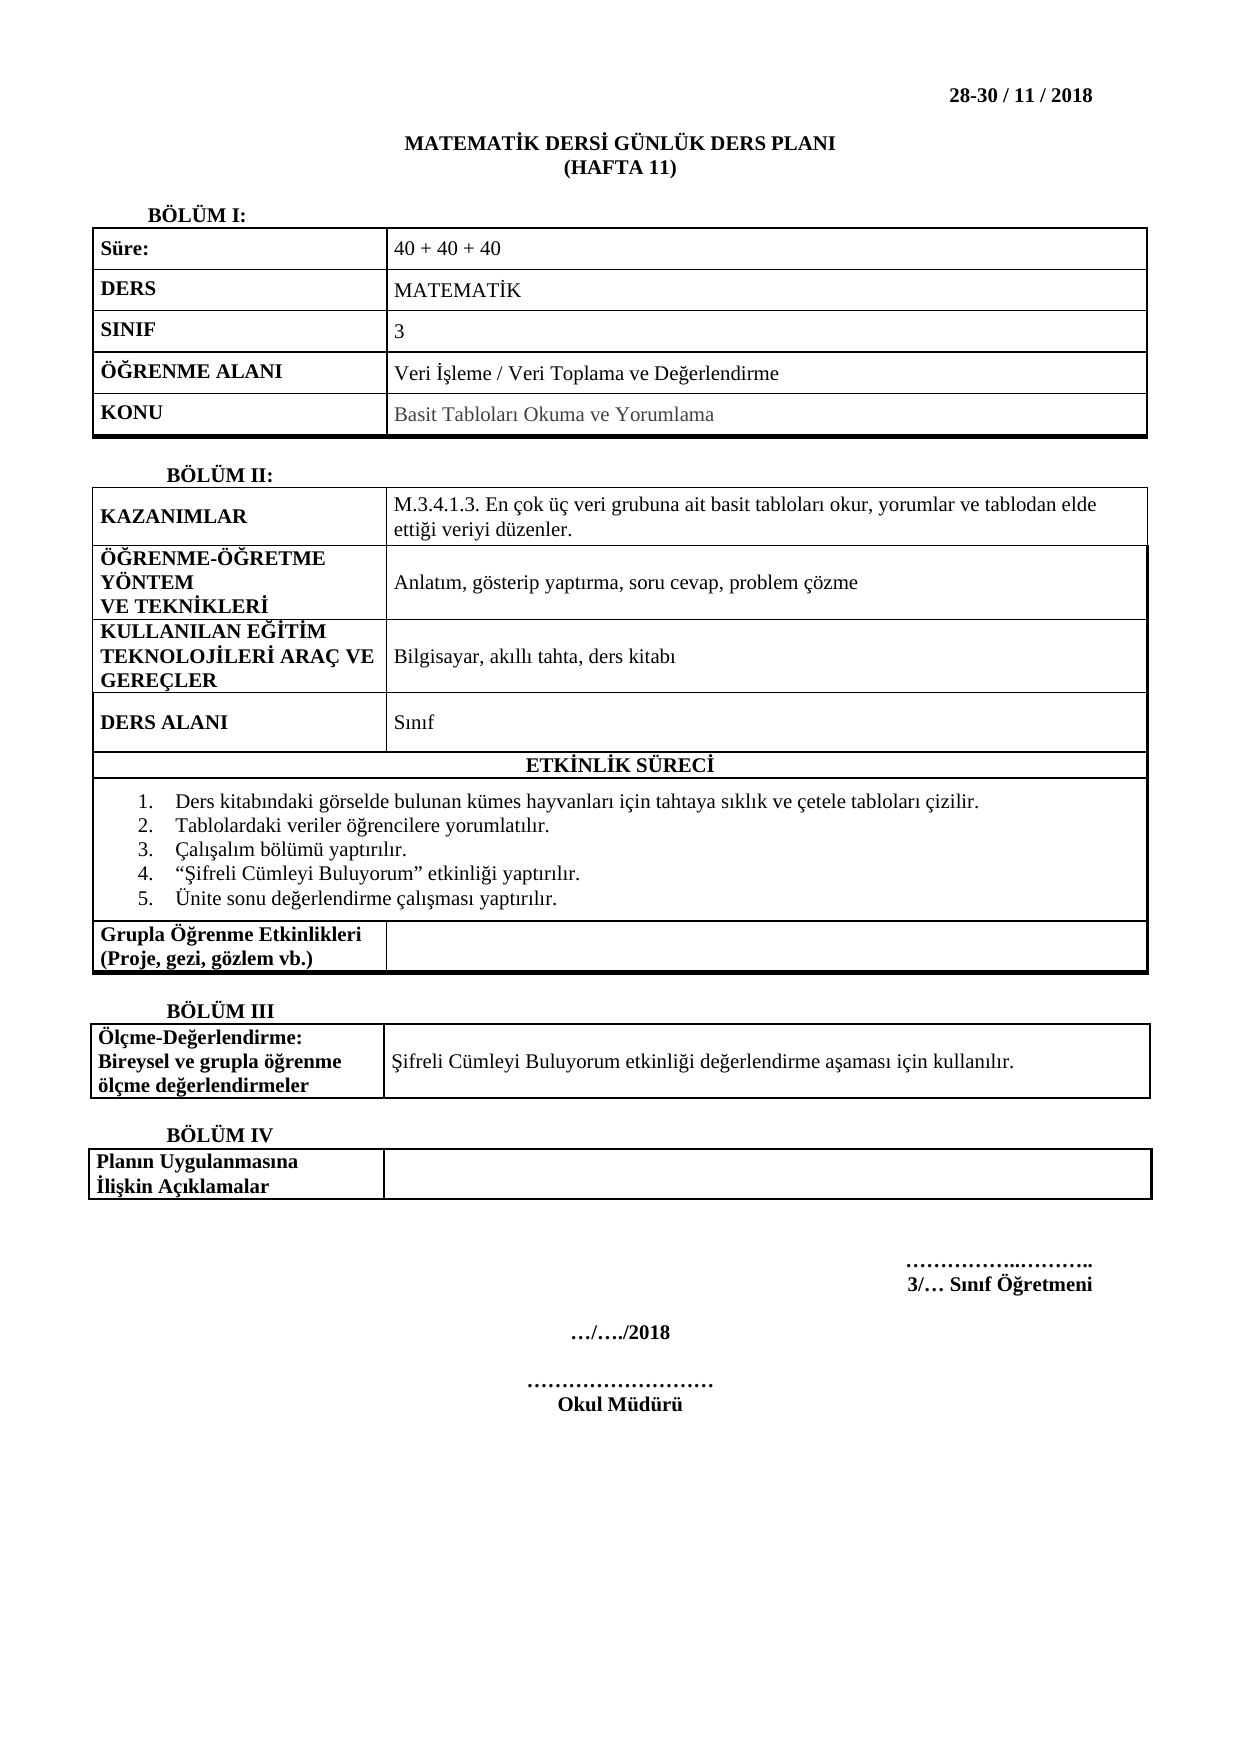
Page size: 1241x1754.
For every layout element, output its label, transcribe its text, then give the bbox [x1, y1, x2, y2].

table_cell 3 [388, 311, 1146, 351]
table_header Ölçme-Değerlendirme: Bireysel ve grupla öğrenme ölçme değerlendirmeler [92, 1025, 383, 1097]
text Okul Müdürü [148, 1392, 1092, 1416]
table_cell Grupla Öğrenme Etkinlikleri (Proje, gezi, gözlem vb.) [94, 922, 386, 970]
text BÖLÜM II: [148, 463, 1092, 487]
table_cell ETKİNLİK SÜRECİ [94, 753, 1146, 777]
table_cell Bilgisayar, akıllı tahta, ders kitabı [387, 620, 1146, 692]
table_header Süre: [94, 229, 386, 268]
table_header [385, 1150, 1150, 1198]
table_header Planın Uygulanmasına İlişkin Açıklamalar [90, 1150, 383, 1198]
subtitle BÖLÜM IV [148, 1123, 1092, 1147]
table_header KAZANIMLAR [93, 488, 386, 545]
table_cell Veri İşleme / Veri Toplama ve Değerlendirme [388, 353, 1146, 392]
table_header 40 + 40 + 40 [388, 229, 1146, 268]
table_cell DERS [94, 270, 386, 310]
table_cell Basit Tabloları Okuma ve Yorumlama [388, 394, 1146, 434]
table_cell [387, 922, 1146, 970]
table_cell KULLANILAN EĞİTİM TEKNOLOJİLERİ ARAÇ VE GEREÇLER [93, 620, 386, 692]
table_header Şifreli Cümleyi Buluyorum etkinliği değerlendirme aşaması için kullanılır. [385, 1025, 1149, 1097]
table_cell Ders kitabındaki görselde bulunan kümes hayvanları için tahtaya sıklık ve çetele tabloları çizilir. Tablolardaki veriler öğrencilere yorumlatılır. Çalışalım bölümü yaptırılır. “Şifreli Cümleyi Buluyorum” etkinliği yaptırılır. Ünite sonu değerlendirme çalışması yaptırılır. [94, 779, 1146, 920]
text MATEMATİK DERSİ GÜNLÜK DERS PLANI [148, 131, 1092, 155]
table_cell Anlatım, gösterip yaptırma, soru cevap, problem çözme [387, 546, 1146, 618]
table_cell Sınıf [387, 693, 1146, 751]
text 3/… Sınıf Öğretmeni [148, 1272, 1092, 1296]
table_cell MATEMATİK [388, 270, 1146, 310]
table_cell ÖĞRENME-ÖĞRETME YÖNTEM VE TEKNİKLERİ [93, 546, 386, 618]
table_header M.3.4.1.3. En çok üç veri grubuna ait basit tabloları okur, yorumlar ve tablodan elde ettiği veriyi düzenler. [387, 488, 1147, 545]
subtitle BÖLÜM III [148, 999, 1092, 1023]
text (HAFTA 11) [148, 155, 1092, 179]
text ……………..……….. [148, 1248, 1092, 1272]
table_cell KONU [94, 394, 386, 434]
text 28-30 / 11 / 2018 [148, 83, 1092, 107]
table_cell DERS ALANI [94, 693, 386, 751]
text …/…./2018 [148, 1320, 1092, 1344]
text ……………………… [148, 1368, 1092, 1392]
table_cell SINIF [94, 311, 386, 351]
table_cell ÖĞRENME ALANI [94, 353, 386, 392]
text BÖLÜM I: [148, 203, 1092, 227]
